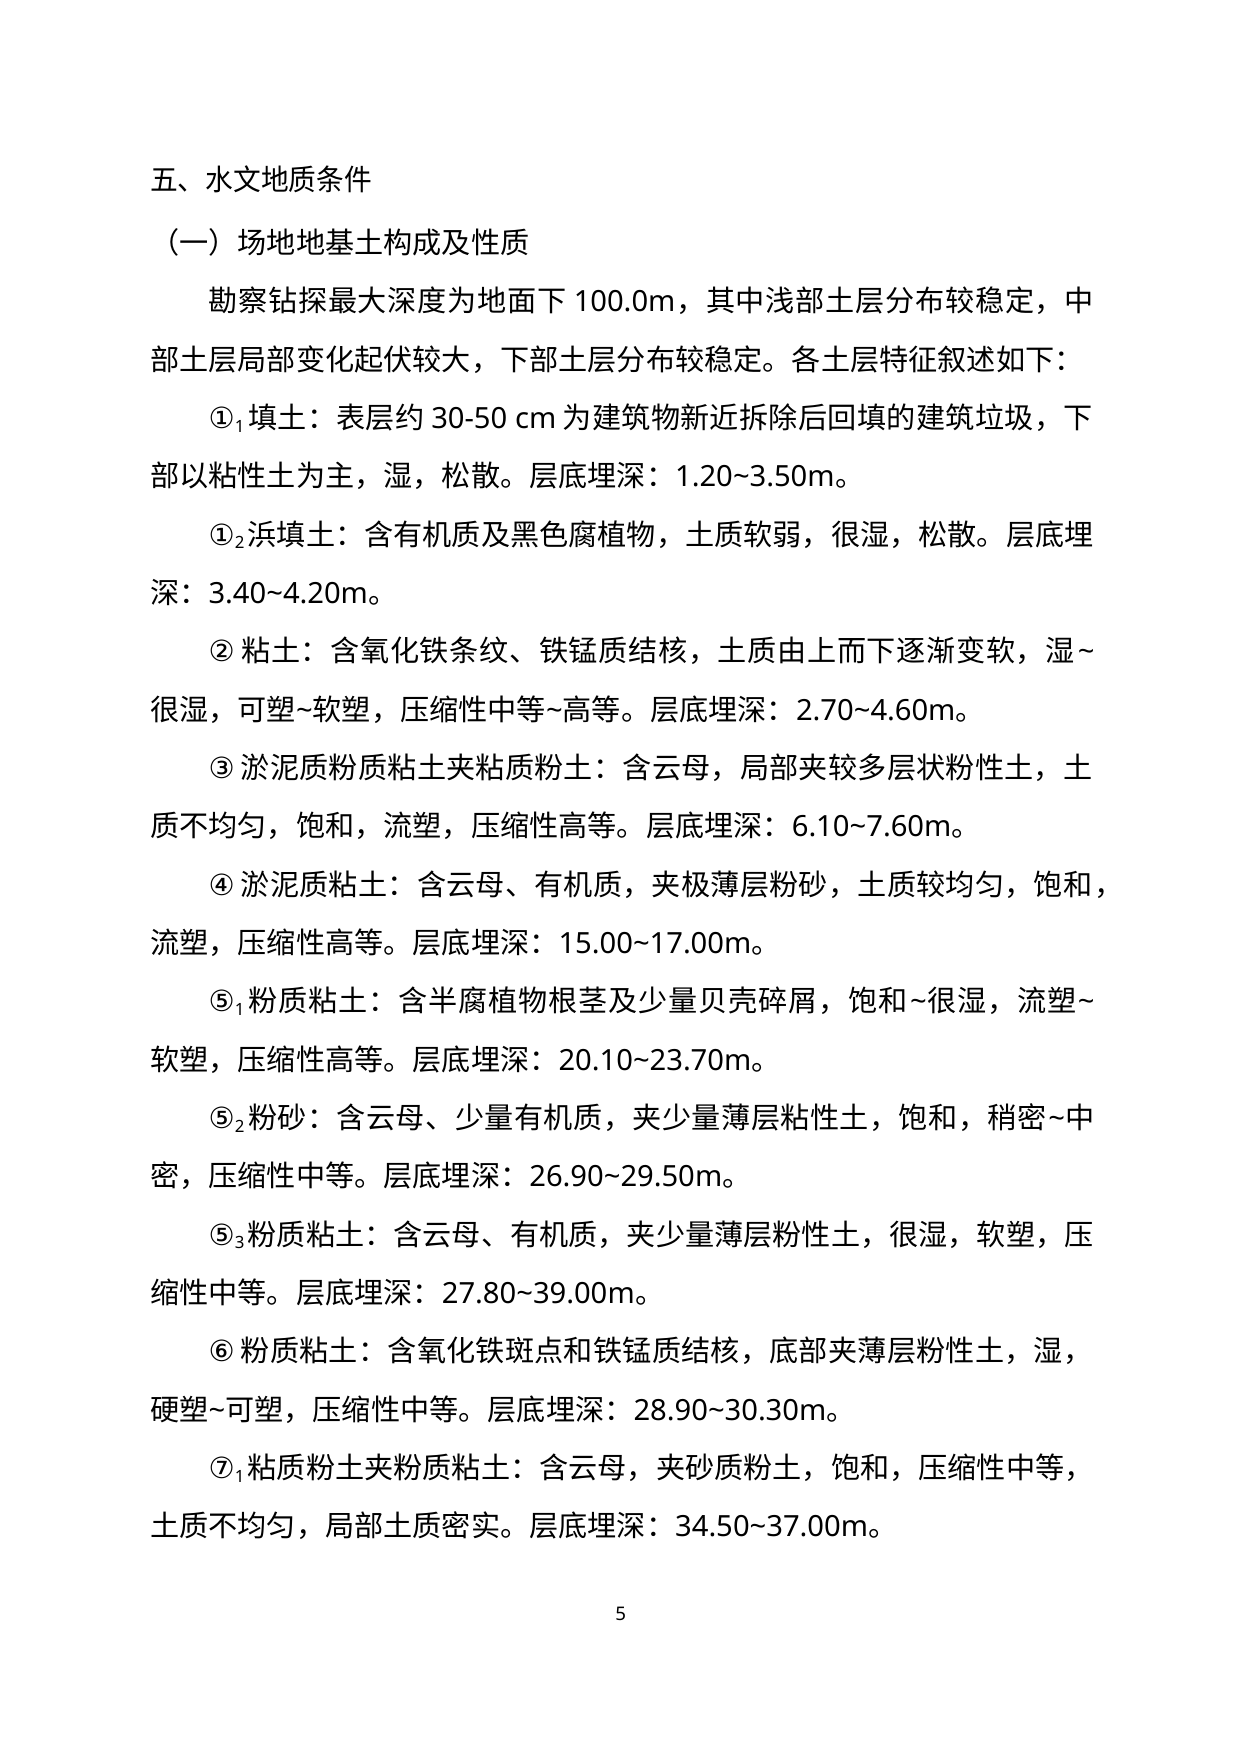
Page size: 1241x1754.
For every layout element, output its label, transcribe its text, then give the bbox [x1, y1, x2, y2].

text ⑤1粉质粘土：含半腐植物根茎及少量贝壳碎屑，饱和~很湿，流塑~软塑，压缩性高等。层底埋深：20.10~23.70m。 [150, 965, 1094, 1082]
text 勘察钻探最大深度为地面下100.0m，其中浅部土层分布较稳定，中部土层局部变化起伏较大，下部土层分布较稳定。各土层特征叙述如下： [150, 265, 1094, 382]
text ⑦1粘质粉土夹粉质粘土：含云母，夹砂质粉土，饱和，压缩性中等，土质不均匀，局部土质密实。层底埋深：34.50~37.00m。 [150, 1432, 1094, 1548]
text ⑤3粉质粘土：含云母、有机质，夹少量薄层粉性土，很湿，软塑，压缩性中等。层底埋深：27.80~39.00m。 [150, 1198, 1094, 1315]
text ③淤泥质粉质粘土夹粘质粉土：含云母，局部夹较多层状粉性土，土质不均匀，饱和，流塑，压缩性高等。层底埋深：6.10~7.60m。 [150, 732, 1094, 848]
text ⑥粉质粘土：含氧化铁斑点和铁锰质结核，底部夹薄层粉性土，湿，硬塑~可塑，压缩性中等。层底埋深：28.90~30.30m。 [150, 1315, 1094, 1432]
text ①2浜填土：含有机质及黑色腐植物，土质软弱，很湿，松散。层底埋深：3.40~4.20m。 [150, 498, 1094, 615]
text ②粘土：含氧化铁条纹、铁锰质结核，土质由上而下逐渐变软，湿~很湿，可塑~软塑，压缩性中等~高等。层底埋深：2.70~4.60m。 [150, 615, 1094, 732]
text ④淤泥质粘土：含云母、有机质，夹极薄层粉砂，土质较均匀，饱和，流塑，压缩性高等。层底埋深：15.00~17.00m。 [150, 848, 1094, 965]
text ⑤2粉砂：含云母、少量有机质，夹少量薄层粘性土，饱和，稍密~中密，压缩性中等。层底埋深：26.90~29.50m。 [150, 1082, 1094, 1198]
text ①1填土：表层约30-50 cm为建筑物新近拆除后回填的建筑垃圾，下部以粘性土为主，湿，松散。层底埋深：1.20~3.50m。 [150, 382, 1094, 498]
text （一）场地地基土构成及性质 [150, 207, 1094, 265]
subtitle 五、水文地质条件 [150, 143, 1094, 202]
